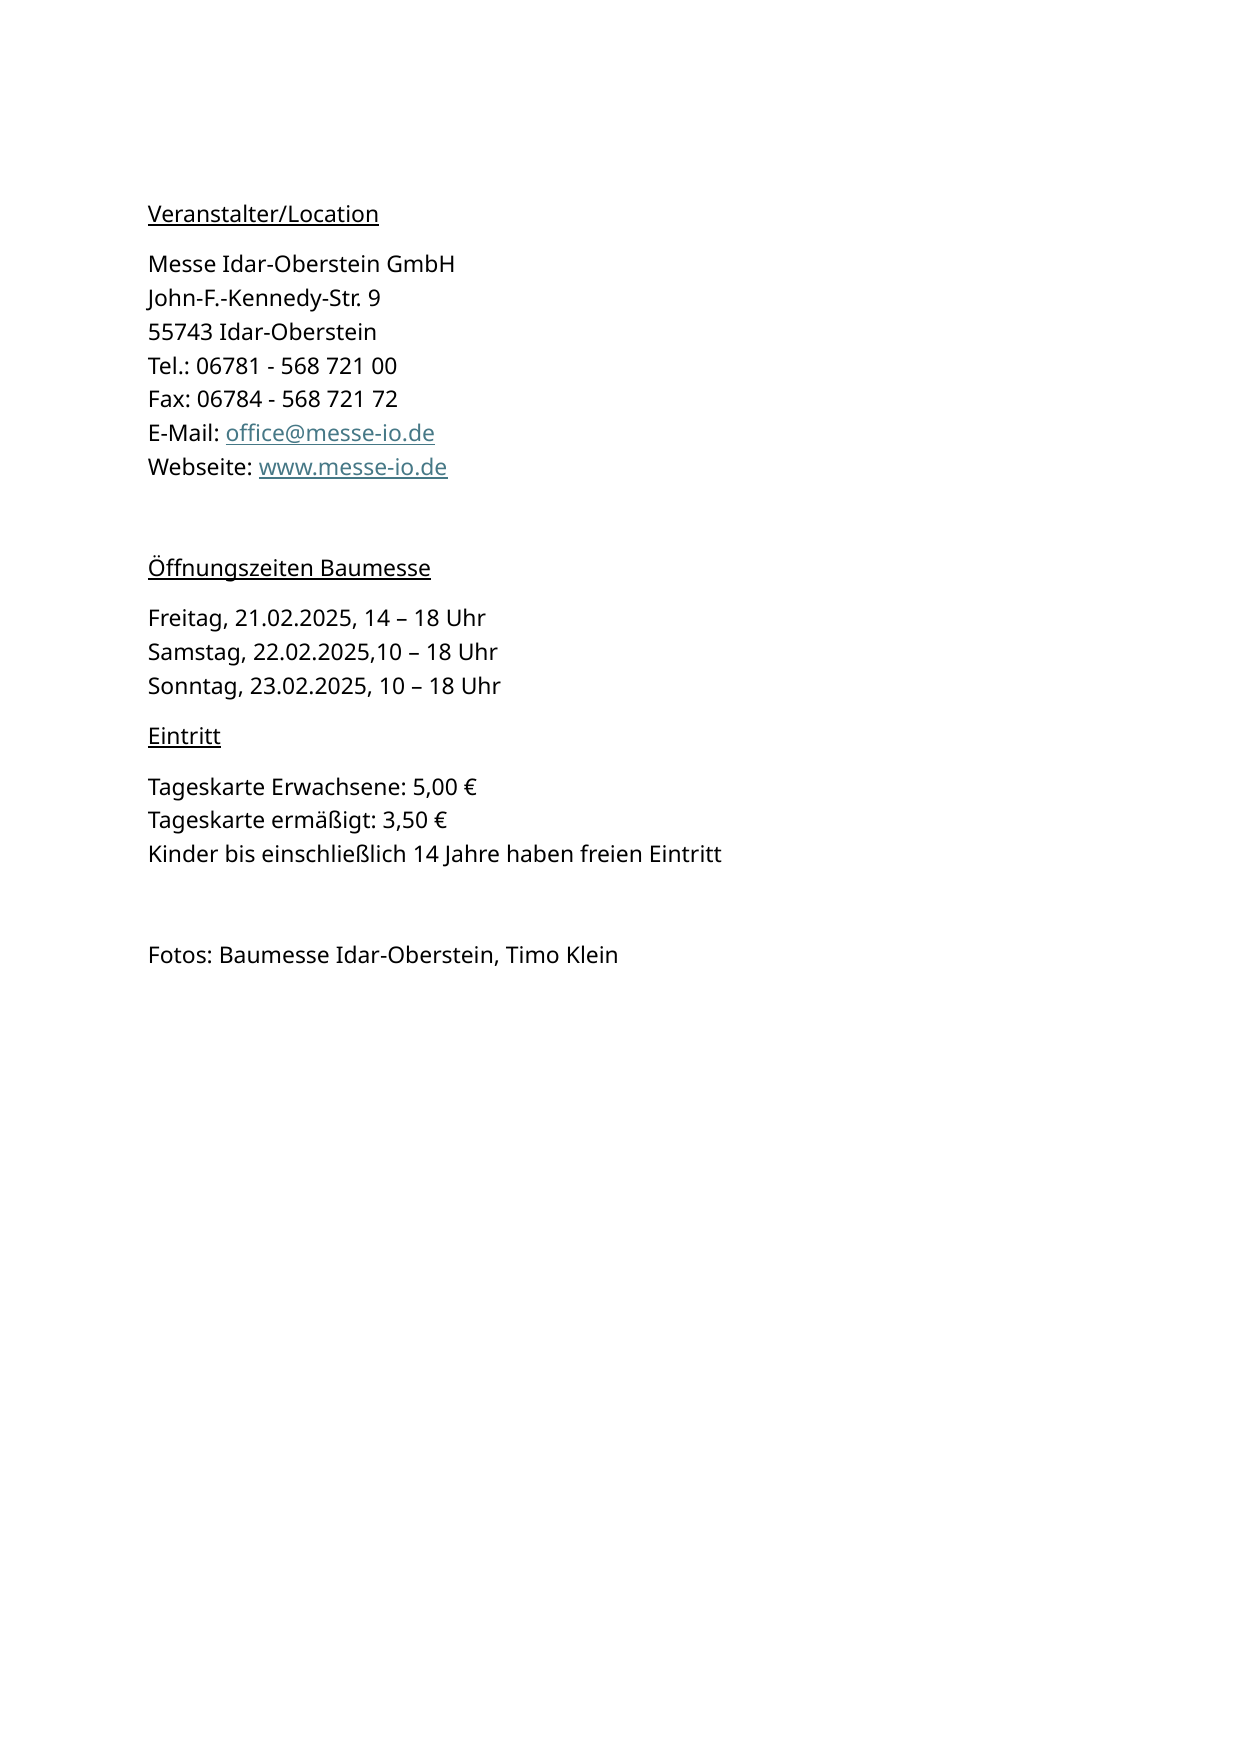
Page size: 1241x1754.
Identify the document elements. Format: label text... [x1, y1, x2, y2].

text Messe Idar-Oberstein GmbH John-F.-Kennedy-Str. 9 55743 Idar-Oberstein Tel.: 06781 - 568 721 00 Fax: 06784 - 568 721 72 E-Mail: office@messe-io.de Webseite: www.messe-io.de [148, 248, 1093, 482]
text Veranstalter/Location [148, 198, 1093, 229]
text Eintritt [148, 720, 1093, 751]
text Fotos: Baumesse Idar-Oberstein, Timo Klein [148, 939, 1093, 970]
text Freitag, 21.02.2025, 14 – 18 Uhr Samstag, 22.02.2025,10 – 18 Uhr Sonntag, 23.02.2025, 10 – 18 Uhr [148, 602, 1093, 701]
text Öffnungszeiten Baumesse [148, 552, 1093, 583]
text Tageskarte Erwachsene: 5,00 € Tageskarte ermäßigt: 3,50 € Kinder bis einschließlich 14 Jahre haben freien Eintritt [148, 771, 1093, 869]
